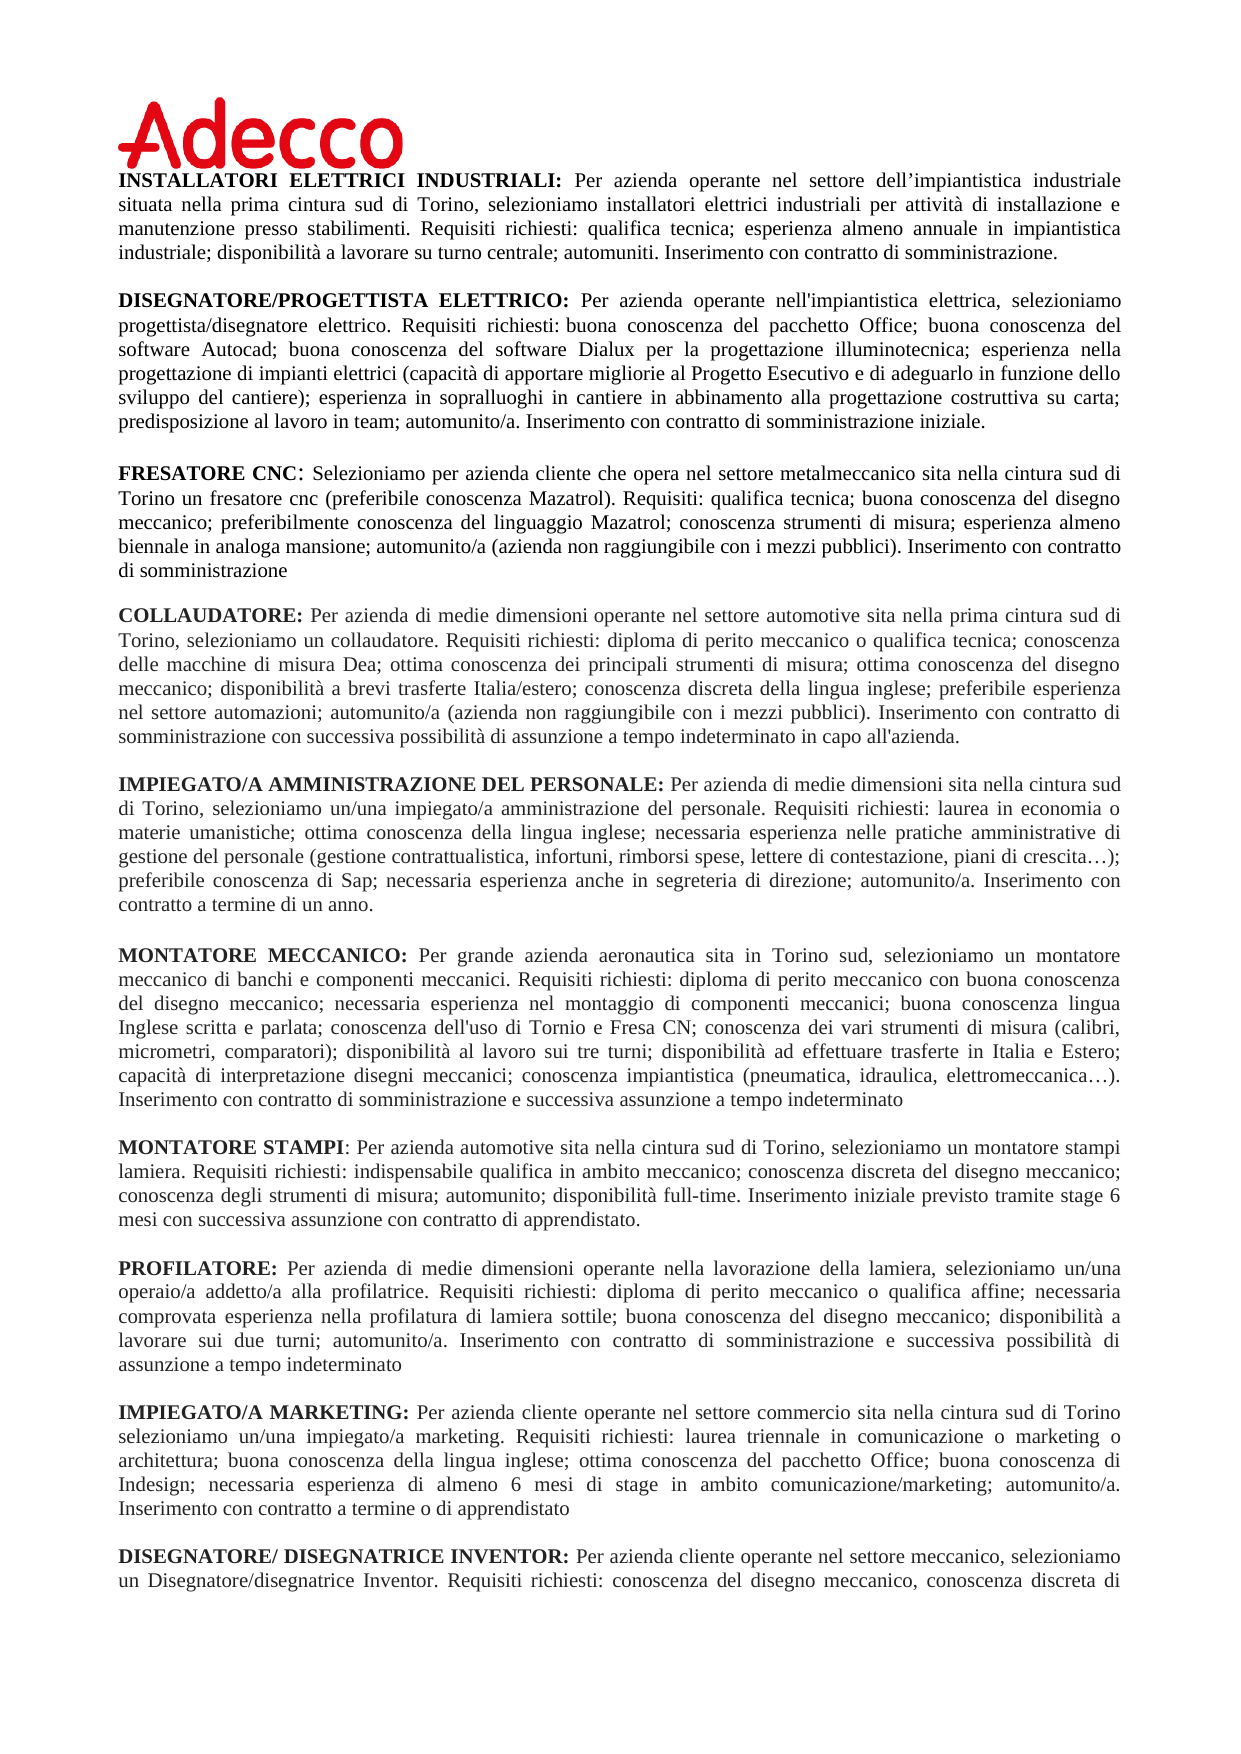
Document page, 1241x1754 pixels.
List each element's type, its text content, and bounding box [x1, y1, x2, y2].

text IMPIEGATO/A AMMINISTRAZIONE DEL PERSONALE: Per azienda di medie dimensioni sita nella cintura sud di Torino, selezioniamo un/una impiegato/a amministrazione del personale. Requisiti richiesti: laurea in economia o materie umanistiche; ottima conoscenza della lingua inglese; necessaria esperienza nelle pratiche amministrative di gestione del personale (gestione contrattualistica, infortuni, rimborsi spese, lettere di contestazione, piani di crescita…); preferibile conoscenza di Sap; necessaria esperienza anche in segreteria di direzione; automunito/a. Inserimento con contratto a termine di un anno. [118, 772, 1122, 916]
text MONTATORE MECCANICO: Per grande azienda aeronautica sita in Torino sud, selezioniamo un montatore meccanico di banchi e componenti meccanici. Requisiti richiesti: diploma di perito meccanico con buona conoscenza del disegno meccanico; necessaria esperienza nel montaggio di componenti meccanici; buona conoscenza lingua Inglese scritta e parlata; conoscenza dell'uso di Tornio e Fresa CN; conoscenza dei vari strumenti di misura (calibri, micrometri, comparatori); disponibilità al lavoro sui tre turni; disponibilità ad effettuare trasferte in Italia e Estero; capacità di interpretazione disegni meccanici; conoscenza impiantistica (pneumatica, idraulica, elettromeccanica…). Inserimento con contratto di somministrazione e successiva assunzione a tempo indeterminato [118, 943, 1122, 1111]
picture [118, 97, 403, 169]
text FRESATORE CNC: Selezioniamo per azienda cliente che opera nel settore metalmeccanico sita nella cintura sud di Torino un fresatore cnc (preferibile conoscenza Mazatrol). Requisiti: qualifica tecnica; buona conoscenza del disegno meccanico; preferibilmente conoscenza del linguaggio Mazatrol; conoscenza strumenti di misura; esperienza almeno biennale in analoga mansione; automunito/a (azienda non raggiungibile con i mezzi pubblici). Inserimento con contratto di somministrazione [118, 457, 1122, 582]
text INSTALLATORI ELETTRICI INDUSTRIALI: Per azienda operante nel settore dell’impiantistica industriale situata nella prima cintura sud di Torino, selezioniamo installatori elettrici industriali per attività di installazione e manutenzione presso stabilimenti. Requisiti richiesti: qualifica tecnica; esperienza almeno annuale in impiantistica industriale; disponibilità a lavorare su turno centrale; automuniti. Inserimento con contratto di somministrazione. [118, 168, 1122, 264]
text Disegnatore/progettista elettrico: Per azienda operante nell'impiantistica elettrica, selezioniamo progettista/disegnatore elettrico. Requisiti richiesti: buona conoscenza del pacchetto Office; buona conoscenza del software Autocad; buona conoscenza del software Dialux per la progettazione illuminotecnica; esperienza nella progettazione di impianti elettrici (capacità di apportare migliorie al Progetto Esecutivo e di adeguarlo in funzione dello sviluppo del cantiere); esperienza in sopralluoghi in cantiere in abbinamento alla progettazione costruttiva su carta; predisposizione al lavoro in team; automunito/a. Inserimento con contratto di somministrazione iniziale. [118, 288, 1122, 433]
text IMPIEGATO/A MARKETING: Per azienda cliente operante nel settore commercio sita nella cintura sud di Torino selezioniamo un/una impiegato/a marketing. Requisiti richiesti: laurea triennale in comunicazione o marketing o architettura; buona conoscenza della lingua inglese; ottima conoscenza del pacchetto Office; buona conoscenza di Indesign; necessaria esperienza di almeno 6 mesi di stage in ambito comunicazione/marketing; automunito/a. Inserimento con contratto a termine o di apprendistato [118, 1400, 1122, 1520]
text COLLAUDATORE: Per azienda di medie dimensioni operante nel settore automotive sita nella prima cintura sud di Torino, selezioniamo un collaudatore. Requisiti richiesti: diploma di perito meccanico o qualifica tecnica; conoscenza delle macchine di misura Dea; ottima conoscenza dei principali strumenti di misura; ottima conoscenza del disegno meccanico; disponibilità a brevi trasferte Italia/estero; conoscenza discreta della lingua inglese; preferibile esperienza nel settore automazioni; automunito/a (azienda non raggiungibile con i mezzi pubblici). Inserimento con contratto di somministrazione con successiva possibilità di assunzione a tempo indeterminato in capo all'azienda. [118, 603, 1122, 748]
text PROFILATORE: Per azienda di medie dimensioni operante nella lavorazione della lamiera, selezioniamo un/una operaio/a addetto/a alla profilatrice. Requisiti richiesti: diploma di perito meccanico o qualifica affine; necessaria comprovata esperienza nella profilatura di lamiera sottile; buona conoscenza del disegno meccanico; disponibilità a lavorare sui due turni; automunito/a. Inserimento con contratto di somministrazione e successiva possibilità di assunzione a tempo indeterminato [118, 1255, 1122, 1376]
text MONTATORE STAMPI: Per azienda automotive sita nella cintura sud di Torino, selezioniamo un montatore stampi lamiera. Requisiti richiesti: indispensabile qualifica in ambito meccanico; conoscenza discreta del disegno meccanico; conoscenza degli strumenti di misura; automunito; disponibilità full-time. Inserimento iniziale previsto tramite stage 6 mesi con successiva assunzione con contratto di apprendistato. [118, 1135, 1122, 1231]
